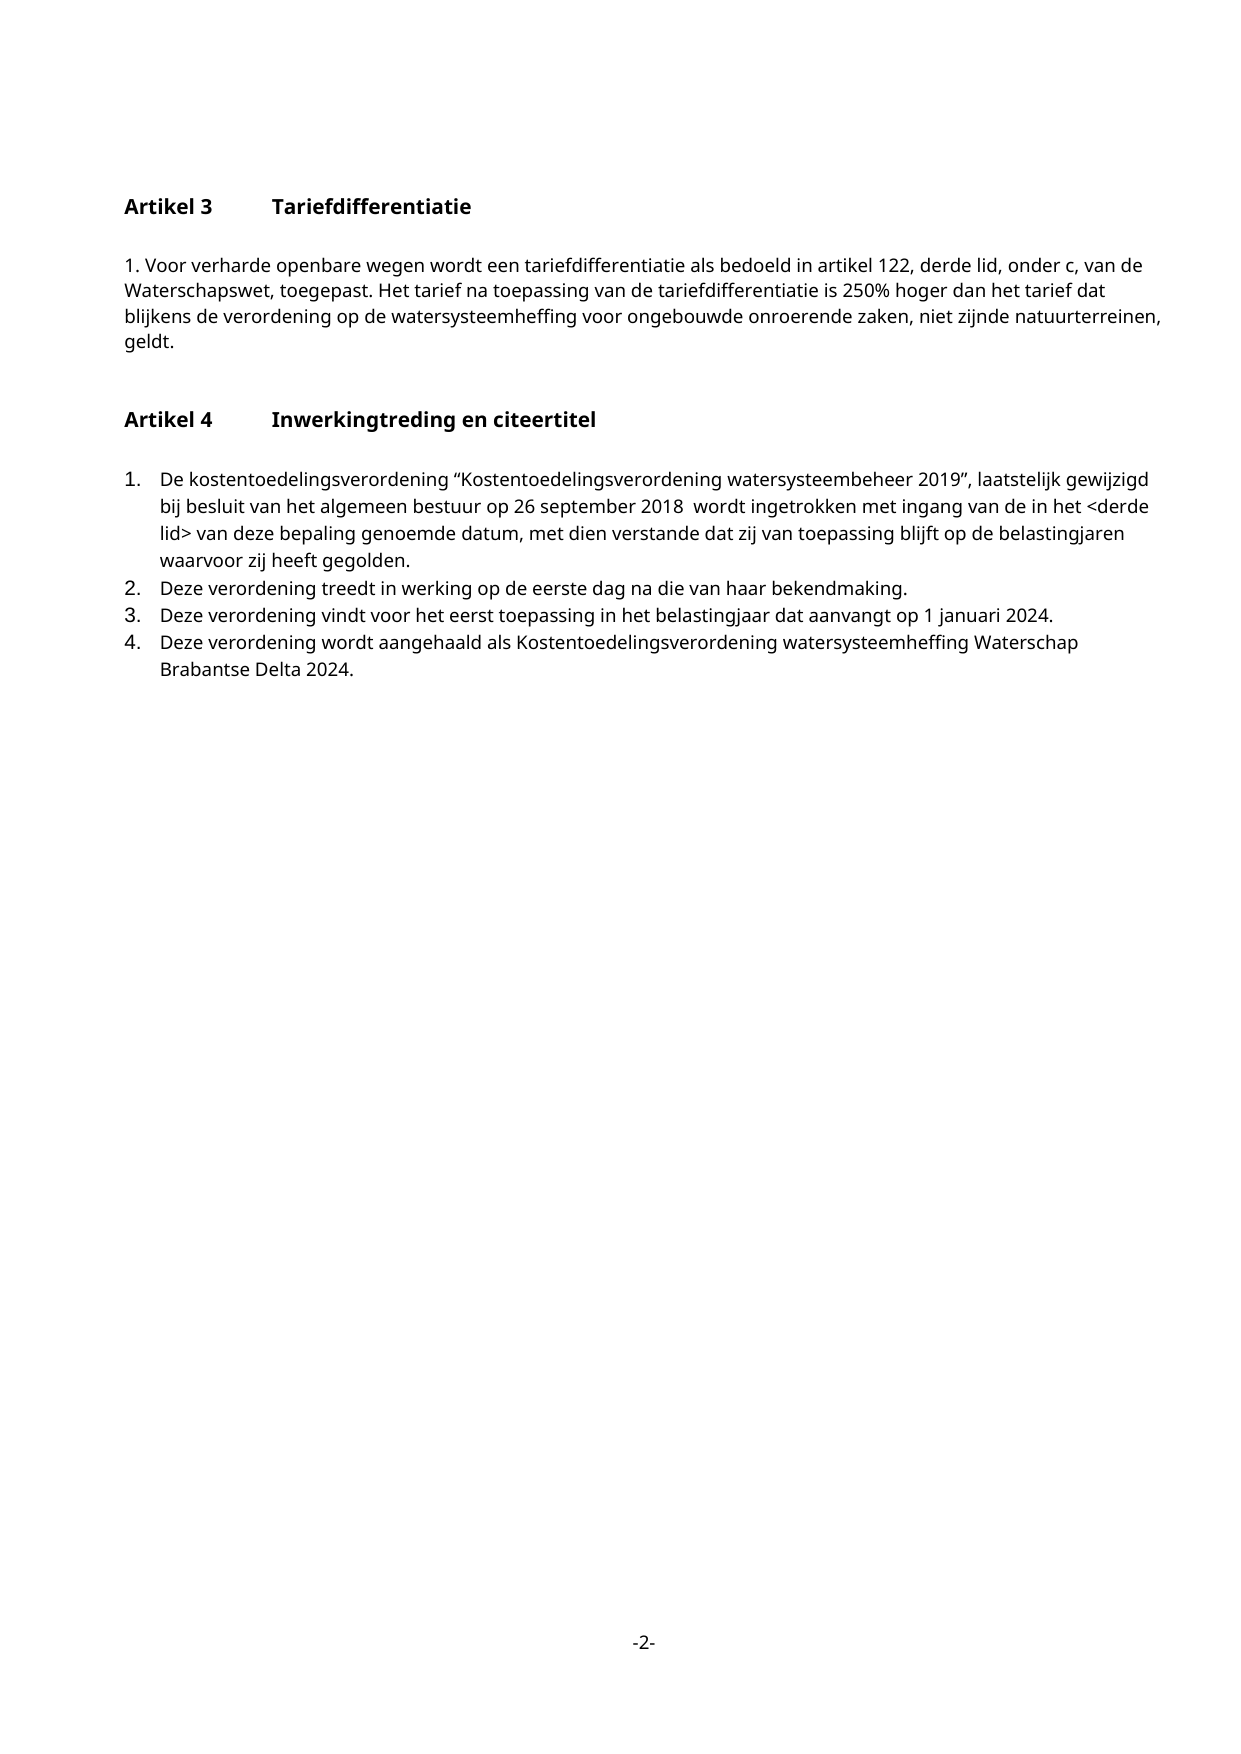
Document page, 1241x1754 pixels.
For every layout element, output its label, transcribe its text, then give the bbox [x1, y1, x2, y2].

subtitle Artikel 4 Inwerkingtreding en citeertitel [124, 405, 1163, 433]
subtitle Artikel 3 Tariefdifferentiatie [124, 192, 1163, 220]
text 1. Voor verharde openbare wegen wordt een tariefdifferentiatie als bedoeld in artikel 122, derde lid, onder c, van de Waterschapswet, toegepast. Het tarief na toepassing van de tariefdifferentiatie is 250% hoger dan het tarief dat blijkens de verordening op de watersysteemheffing voor ongebouwde onroerende zaken, niet zijnde natuurterreinen, geldt. [124, 252, 1163, 354]
list Deze verordening wordt aangehaald als Kostentoedelingsverordening watersysteemheffing Waterschap Brabantse Delta 2024. [124, 627, 1163, 682]
list De kostentoedelingsverordening “Kostentoedelingsverordening watersysteembeheer 2019”, laatstelijk gewijzigd bij besluit van het algemeen bestuur op 26 september 2018 wordt ingetrokken met ingang van de in het <derde lid> van deze bepaling genoemde datum, met dien verstande dat zij van toepassing blijft op de belastingjaren waarvoor zij heeft gegolden. [124, 465, 1163, 573]
list Deze verordening treedt in werking op de eerste dag na die van haar bekendmaking. [124, 573, 1163, 600]
list Deze verordening vindt voor het eerst toepassing in het belastingjaar dat aanvangt op 1 januari 2024. [124, 600, 1163, 627]
